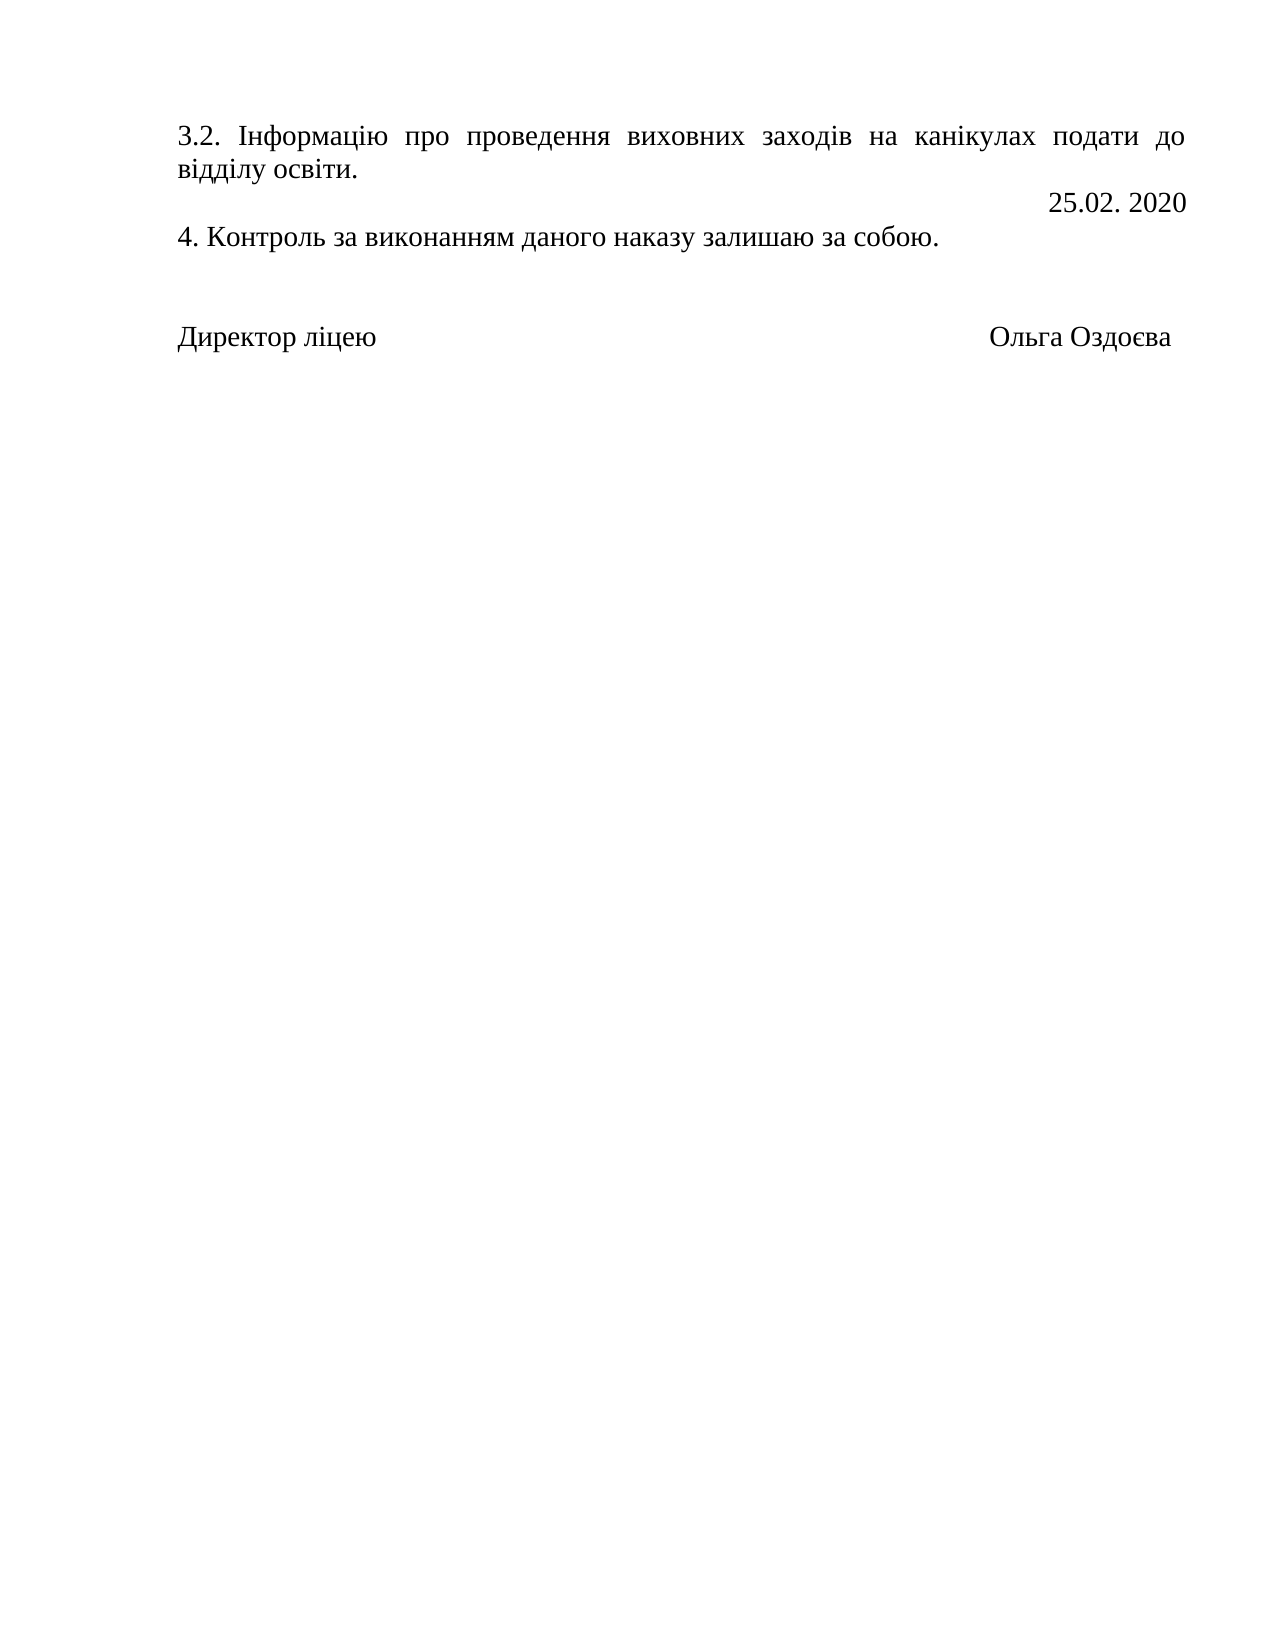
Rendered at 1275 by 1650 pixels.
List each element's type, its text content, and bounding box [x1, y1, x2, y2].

text 3.2. Інформацію про проведення виховних заходів на канікулах подати до відділу освіти. [177, 118, 1186, 185]
text 25.02. 2020 [177, 185, 1186, 219]
text Директор ліцею Ольга Оздоєва [177, 319, 1186, 353]
text 4. Контроль за виконанням даного наказу залишаю за собою. [177, 219, 1186, 252]
